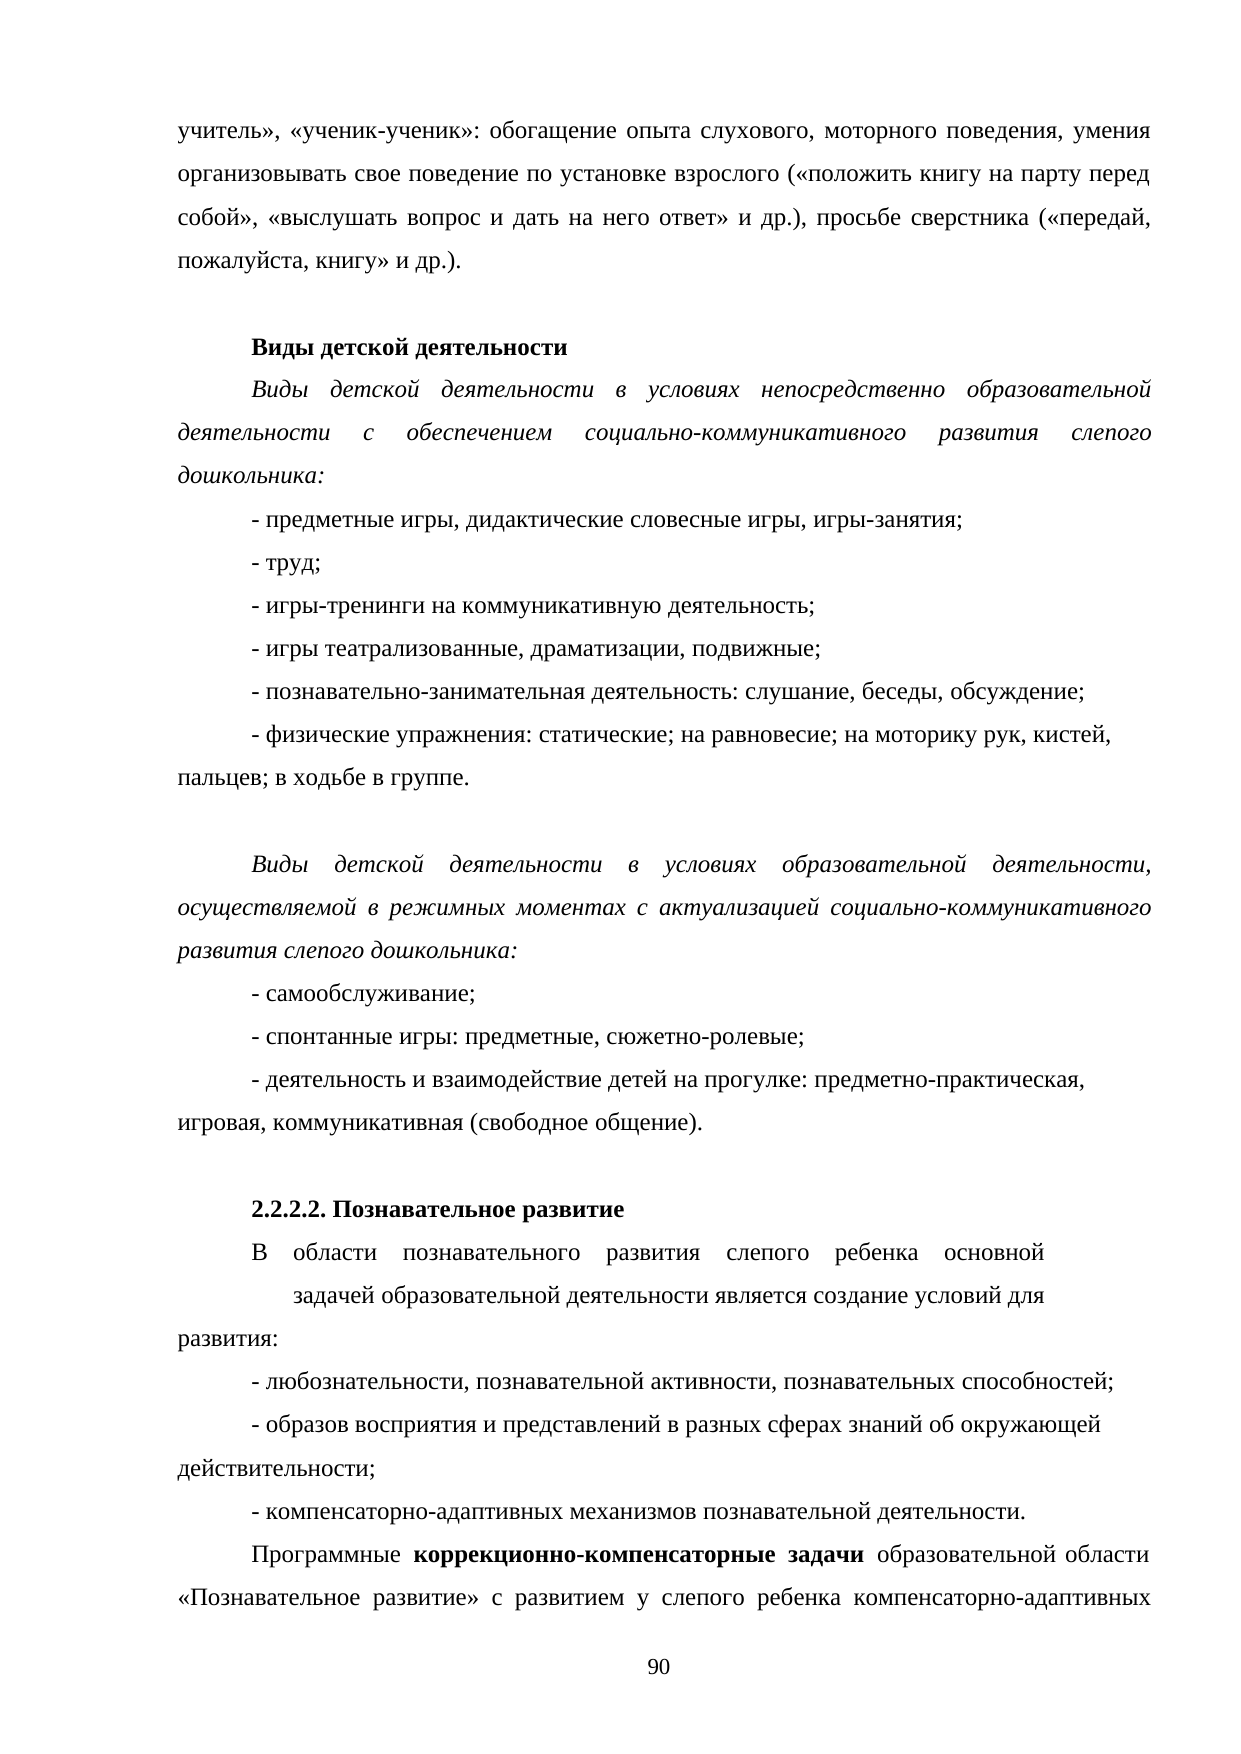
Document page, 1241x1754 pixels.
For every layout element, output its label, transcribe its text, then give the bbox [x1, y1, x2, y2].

list труд; [251, 547, 1176, 576]
list познавательно-занимательная деятельность: слушание, беседы, обсуждение; [251, 676, 1176, 705]
text учитель», «ученик-ученик»: обогащение опыта слухового, моторного поведения, умения организовывать свое поведение по установке взрослого («положить книгу на парту перед собой», «выслушать вопрос и дать на него ответ» и др.), просьбе сверстника («передай, пожалуйста, книгу» и др.). [177, 115, 1152, 273]
subtitle Познавательное развитие [251, 1194, 1176, 1223]
list деятельность и взаимодействие детей на прогулке: предметно-практическая, игровая, коммуникативная (свободное общение). [177, 1064, 1152, 1136]
list игры-тренинги на коммуникативную деятельность; [251, 590, 1176, 619]
list самообслуживание; [251, 978, 1176, 1007]
list образов восприятия и представлений в разных сферах знаний об окружающей действительности; [177, 1409, 1151, 1481]
text В области познавательного развития слепого ребенка основной задачей образовательной деятельности является создание условий для развития: [177, 1237, 1152, 1352]
list спонтанные игры: предметные, сюжетно-ролевые; [251, 1021, 1176, 1050]
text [177, 1582, 1152, 1611]
subtitle Виды детской деятельности [251, 332, 1176, 361]
text Виды детской деятельности в условиях образовательной деятельности, осуществляемой в режимных моментах с актуализацией социально-коммуникативного развития слепого дошкольника: [177, 849, 1152, 964]
list компенсаторно-адаптивных механизмов познавательной деятельности. Программные коррекционно-компенсаторные задачи образовательной области [251, 1496, 1152, 1568]
list игры театрализованные, драматизации, подвижные; [251, 633, 1176, 662]
text Виды детской деятельности в условиях непосредственно образовательной деятельности с обеспечением социально-коммуникативного развития слепого дошкольника: [177, 374, 1152, 489]
list любознательности, познавательной активности, познавательных способностей; [251, 1366, 1176, 1395]
list предметные игры, дидактические словесные игры, игры-занятия; [251, 504, 1176, 532]
list физические упражнения: статические; на равновесие; на моторику рук, кистей, пальцев; в ходьбе в группе. [177, 719, 1151, 791]
